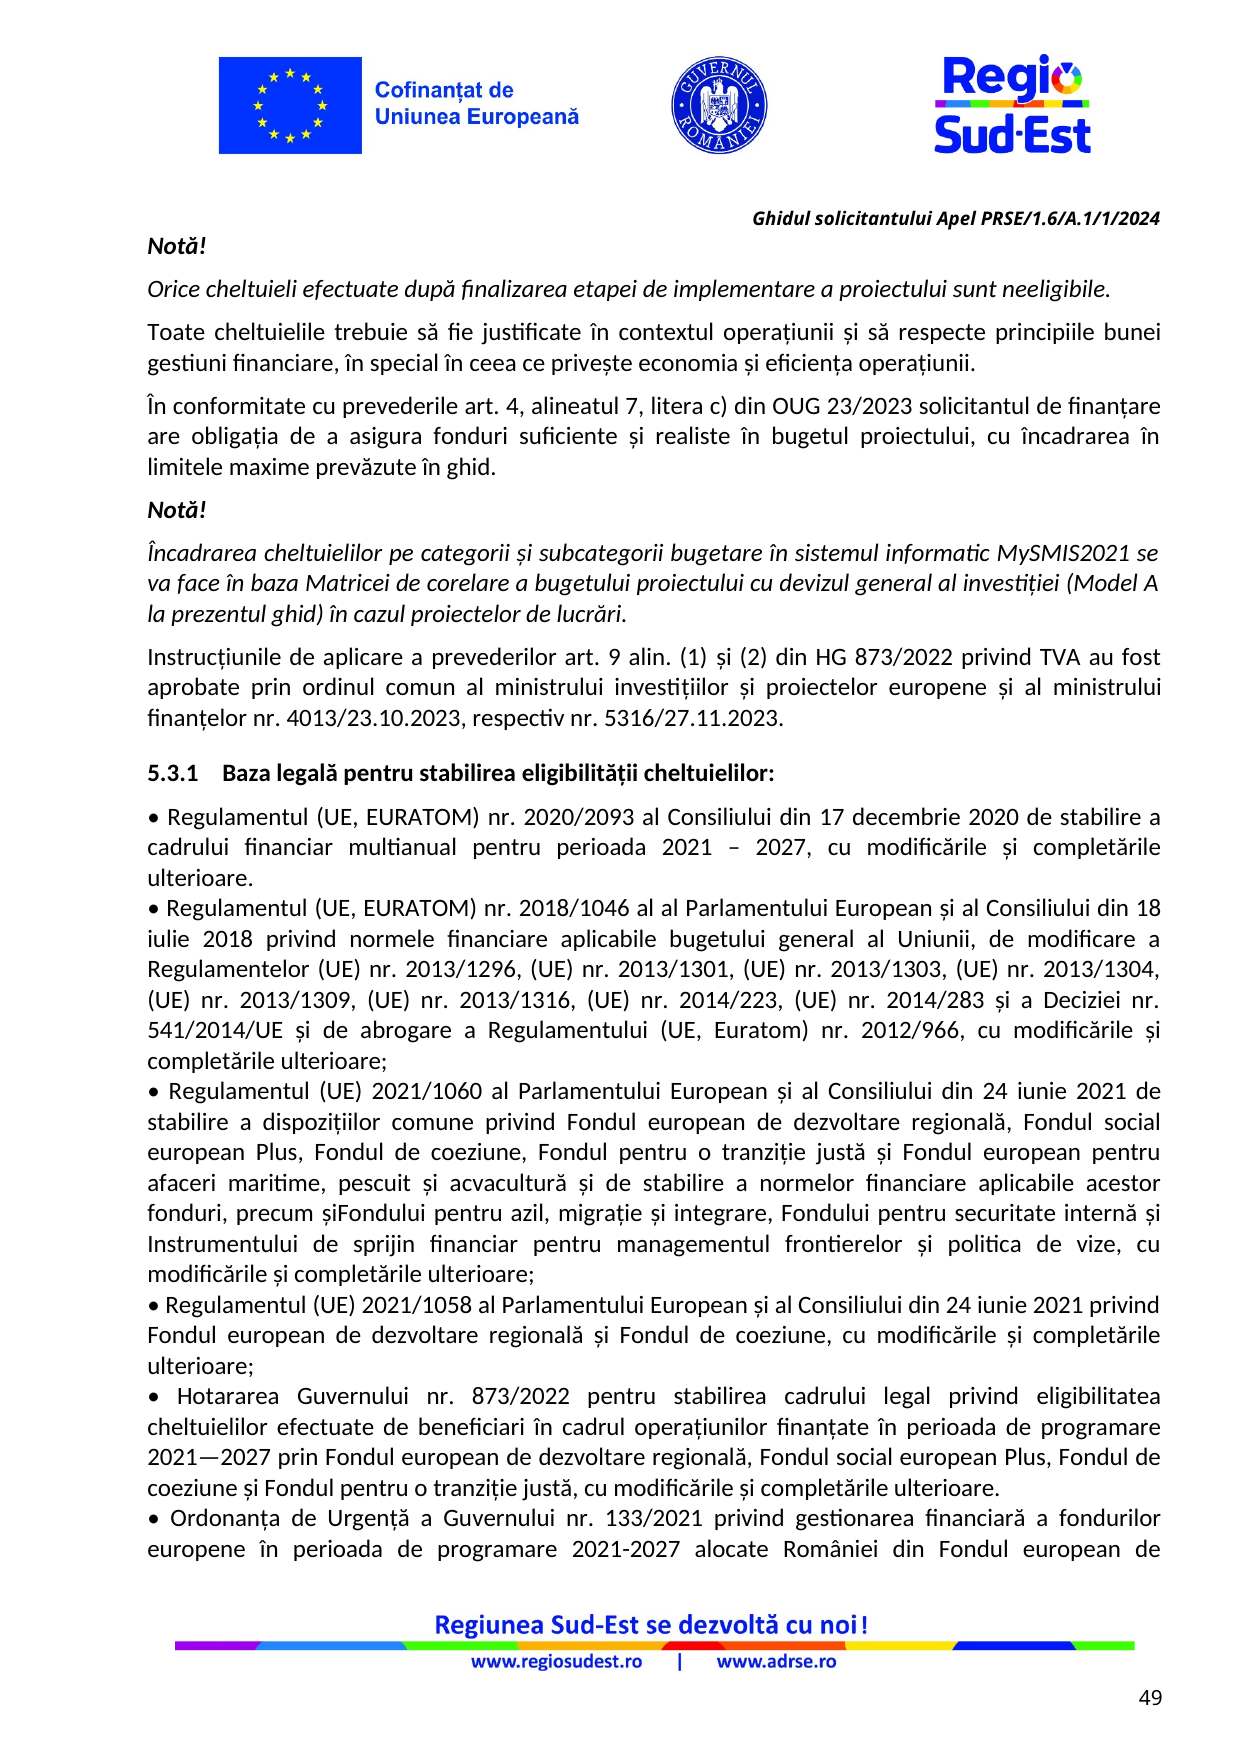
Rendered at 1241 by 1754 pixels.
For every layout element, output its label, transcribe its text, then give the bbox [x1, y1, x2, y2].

text • Regulamentul (UE) 2021/1060 al Parlamentului European și al Consiliului din 24 iunie 2021 de stabilire a dispozițiilor comune privind Fondul european de dezvoltare regională, Fondul social european Plus, Fondul de coeziune, Fondul pentru o tranziție justă și Fondul european pentru afaceri maritime, pescuit și acvacultură și de stabilire a normelor financiare aplicabile acestor fonduri, precum șiFondului pentru azil, migrație și integrare, Fondului pentru securitate internă și Instrumentului de sprijin financiar pentru managementul frontierelor și politica de vize, cu modificările și completările ulterioare; [147, 1075, 1162, 1289]
text Notă! [147, 230, 1162, 261]
picture [175, 1614, 1135, 1671]
text • Hotararea Guvernului nr. 873/2022 pentru stabilirea cadrului legal privind eligibilitatea cheltuielilor efectuate de beneficiari în cadrul operațiunilor finanțate în perioada de programare 2021—2027 prin Fondul european de dezvoltare regională, Fondul social european Plus, Fondul de coeziune și Fondul pentru o tranziție justă, cu modificările și completările ulterioare. [147, 1381, 1162, 1503]
text Toate cheltuielile trebuie să fie justificate în contextul operațiunii și să respecte principiile bunei gestiuni financiare, în special în ceea ce privește economia și eficiența operațiunii. [147, 316, 1162, 377]
text Orice cheltuieli efectuate după finalizarea etapei de implementare a proiectului sunt neeligibile. [147, 273, 1162, 304]
text Notă! [147, 494, 1162, 524]
text În conformitate cu prevederile art. 4, alineatul 7, litera c) din OUG 23/2023 solicitantul de finanțare are obligația de a asigura fonduri suficiente și realiste în bugetul proiectului, cu încadrarea în limitele maxime prevăzute în ghid. [147, 390, 1162, 481]
text • Regulamentul (UE, EURATOM) nr. 2018/1046 al al Parlamentului European și al Consiliului din 18 iulie 2018 privind normele financiare aplicabile bugetului general al Uniunii, de modificare a Regulamentelor (UE) nr. 2013/1296, (UE) nr. 2013/1301, (UE) nr. 2013/1303, (UE) nr. 2013/1304, (UE) nr. 2013/1309, (UE) nr. 2013/1316, (UE) nr. 2014/223, (UE) nr. 2014/283 și a Deciziei nr. 541/2014/UE și de abrogare a Regulamentului (UE, Euratom) nr. 2012/966, cu modificările și completările ulterioare; [147, 892, 1162, 1075]
picture [218, 54, 1091, 155]
text Instrucţiunile de aplicare a prevederilor art. 9 alin. (1) şi (2) din HG 873/2022 privind TVA au fost aprobate prin ordinul comun al ministrului investiţiilor şi proiectelor europene şi al ministrului finanţelor nr. 4013/23.10.2023, respectiv nr. 5316/27.11.2023. [147, 641, 1162, 733]
subtitle Baza legală pentru stabilirea eligibilității cheltuielilor: [147, 758, 1162, 788]
text Încadrarea cheltuielilor pe categorii și subcategorii bugetare în sistemul informatic MySMIS2021 se va face în baza Matricei de corelare a bugetului proiectului cu devizul general al investiției (Model A la prezentul ghid) în cazul proiectelor de lucrări. [147, 537, 1162, 628]
text • Regulamentul (UE) 2021/1058 al Parlamentului European și al Consiliului din 24 iunie 2021 privind Fondul european de dezvoltare regională și Fondul de coeziune, cu modificările și completările ulterioare; [147, 1289, 1162, 1381]
text • Regulamentul (UE, EURATOM) nr. 2020/2093 al Consiliului din 17 decembrie 2020 de stabilire a cadrului financiar multianual pentru perioada 2021 – 2027, cu modificările și completările ulterioare. [147, 801, 1162, 892]
